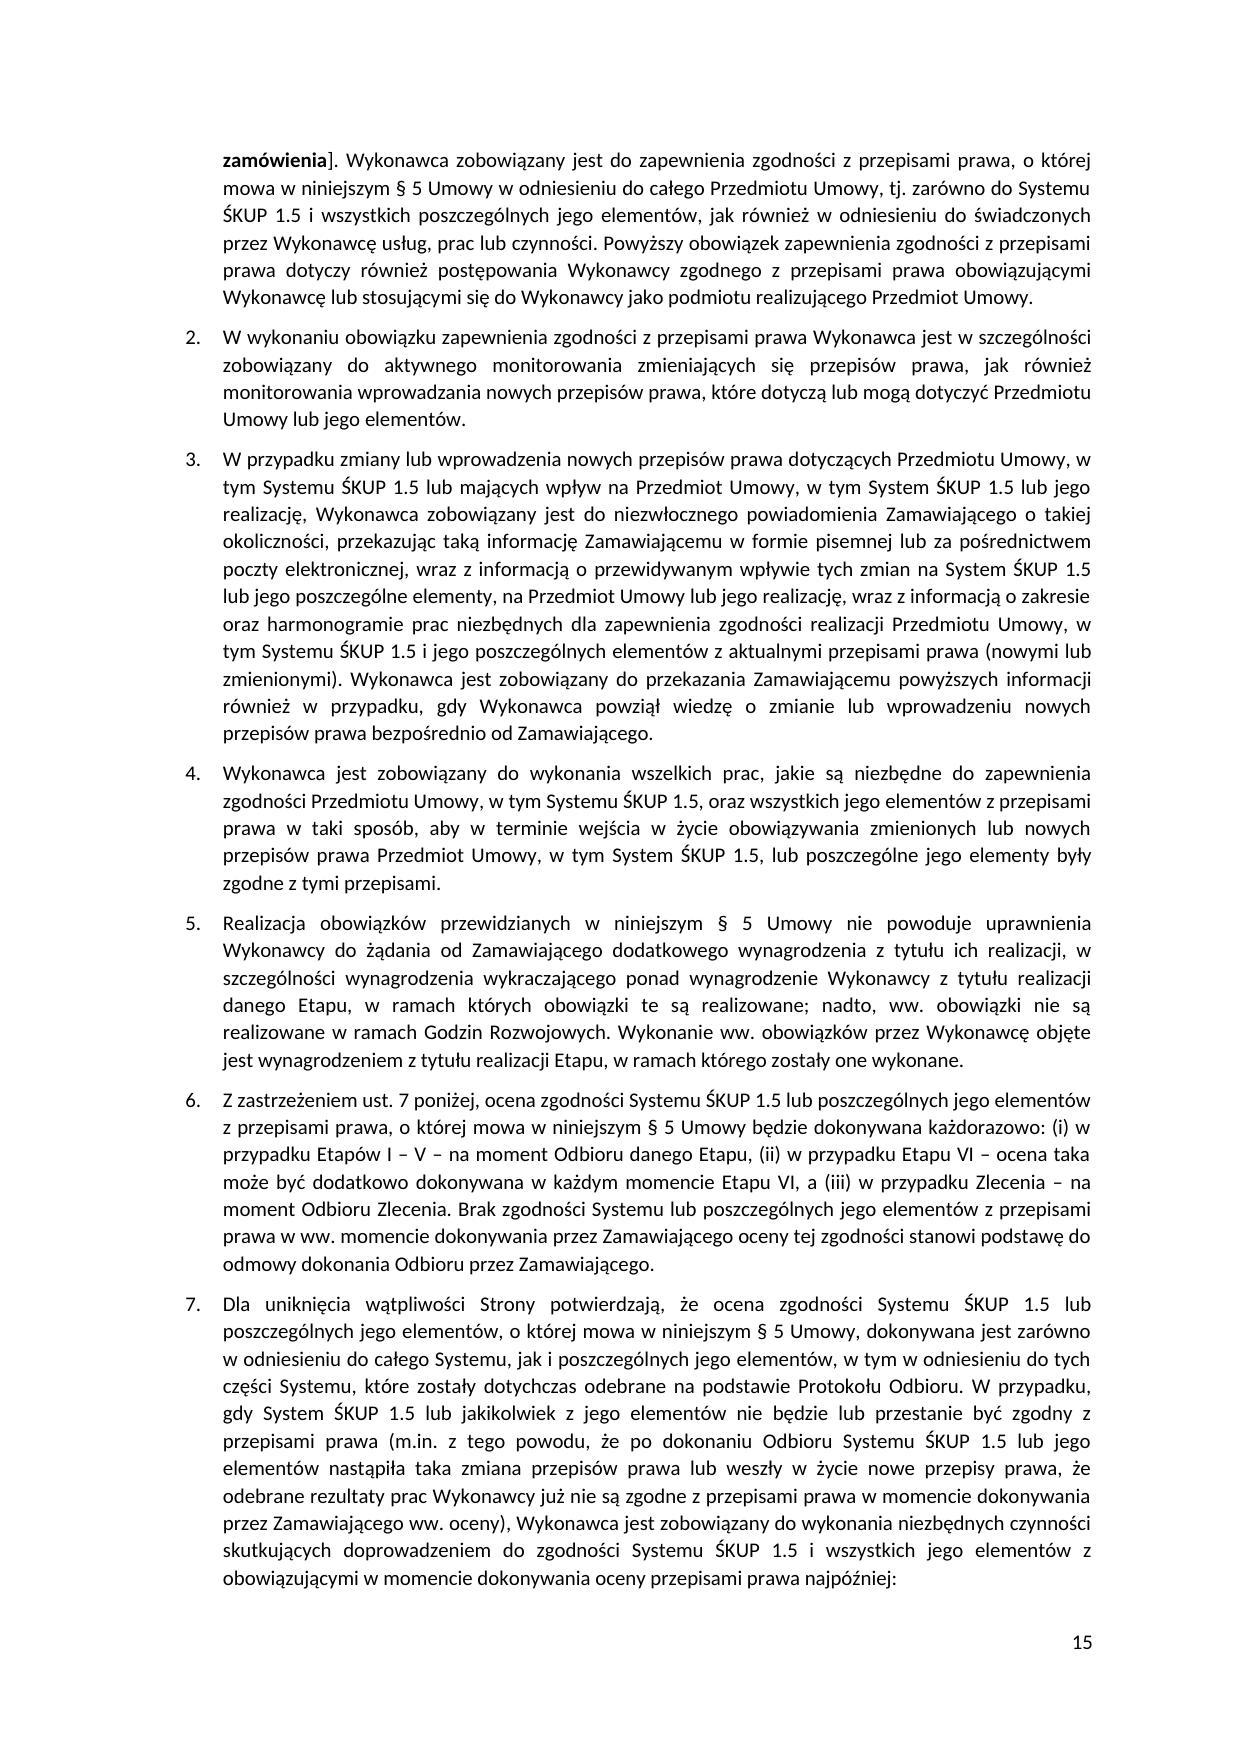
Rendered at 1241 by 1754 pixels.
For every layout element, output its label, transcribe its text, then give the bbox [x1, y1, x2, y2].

list W przypadku zmiany lub wprowadzenia nowych przepisów prawa dotyczących Przedmiotu Umowy, w tym Systemu ŚKUP 1.5 lub mających wpływ na Przedmiot Umowy, w tym System ŚKUP 1.5 lub jego realizację, Wykonawca zobowiązany jest do niezwłocznego powiadomienia Zamawiającego o takiej okoliczności, przekazując taką informację Zamawiającemu w formie pisemnej lub za pośrednictwem poczty elektronicznej, wraz z informacją o przewidywanym wpływie tych zmian na System ŚKUP 1.5 lub jego poszczególne elementy, na Przedmiot Umowy lub jego realizację, wraz z informacją o zakresie oraz harmonogramie prac niezbędnych dla zapewnienia zgodności realizacji Przedmiotu Umowy, w tym Systemu ŚKUP 1.5 i jego poszczególnych elementów z aktualnymi przepisami prawa (nowymi lub zmienionymi). Wykonawca jest zobowiązany do przekazania Zamawiającemu powyższych informacji również w przypadku, gdy Wykonawca powziął wiedzę o zmianie lub wprowadzeniu nowych przepisów prawa bezpośrednio od Zamawiającego. [185, 447, 1093, 746]
list Z zastrzeżeniem ust. 7 poniżej, ocena zgodności Systemu ŚKUP 1.5 lub poszczególnych jego elementów z przepisami prawa, o której mowa w niniejszym § 5 Umowy będzie dokonywana każdorazowo: (i) w przypadku Etapów I – V – na moment Odbioru danego Etapu, (ii) w przypadku Etapu VI – ocena taka może być dodatkowo dokonywana w każdym momencie Etapu VI, a (iii) w przypadku Zlecenia – na moment Odbioru Zlecenia. Brak zgodności Systemu lub poszczególnych jego elementów z przepisami prawa w ww. momencie dokonywania przez Zamawiającego oceny tej zgodności stanowi podstawę do odmowy dokonania Odbioru przez Zamawiającego. [185, 1087, 1093, 1277]
list Dla uniknięcia wątpliwości Strony potwierdzają, że ocena zgodności Systemu ŚKUP 1.5 lub poszczególnych jego elementów, o której mowa w niniejszym § 5 Umowy, dokonywana jest zarówno w odniesieniu do całego Systemu, jak i poszczególnych jego elementów, w tym w odniesieniu do tych części Systemu, które zostały dotychczas odebrane na podstawie Protokołu Odbioru. W przypadku, gdy System ŚKUP 1.5 lub jakikolwiek z jego elementów nie będzie lub przestanie być zgodny z przepisami prawa (m.in. z tego powodu, że po dokonaniu Odbioru Systemu ŚKUP 1.5 lub jego elementów nastąpiła taka zmiana przepisów prawa lub weszły w życie nowe przepisy prawa, że odebrane rezultaty prac Wykonawcy już nie są zgodne z przepisami prawa w momencie dokonywania przez Zamawiającego ww. oceny), Wykonawca jest zobowiązany do wykonania niezbędnych czynności skutkujących doprowadzeniem do zgodności Systemu ŚKUP 1.5 i wszystkich jego elementów z obowiązującymi w momencie dokonywania oceny przepisami prawa najpóźniej: [185, 1291, 1093, 1590]
list W wykonaniu obowiązku zapewnienia zgodności z przepisami prawa Wykonawca jest w szczególności zobowiązany do aktywnego monitorowania zmieniających się przepisów prawa, jak również monitorowania wprowadzania nowych przepisów prawa, które dotyczą lub mogą dotyczyć Przedmiotu Umowy lub jego elementów. [185, 324, 1093, 432]
list Realizacja obowiązków przewidzianych w niniejszym § 5 Umowy nie powoduje uprawnienia Wykonawcy do żądania od Zamawiającego dodatkowego wynagrodzenia z tytułu ich realizacji, w szczególności wynagrodzenia wykraczającego ponad wynagrodzenie Wykonawcy z tytułu realizacji danego Etapu, w ramach których obowiązki te są realizowane; nadto, ww. obowiązki nie są realizowane w ramach Godzin Rozwojowych. Wykonanie ww. obowiązków przez Wykonawcę objęte jest wynagrodzeniem z tytułu realizacji Etapu, w ramach którego zostały one wykonane. [185, 910, 1093, 1072]
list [185, 148, 1093, 310]
list Wykonawca jest zobowiązany do wykonania wszelkich prac, jakie są niezbędne do zapewnienia zgodności Przedmiotu Umowy, w tym Systemu ŚKUP 1.5, oraz wszystkich jego elementów z przepisami prawa w taki sposób, aby w terminie wejścia w życie obowiązywania zmienionych lub nowych przepisów prawa Przedmiot Umowy, w tym System ŚKUP 1.5, lub poszczególne jego elementy były zgodne z tymi przepisami. [185, 760, 1093, 895]
